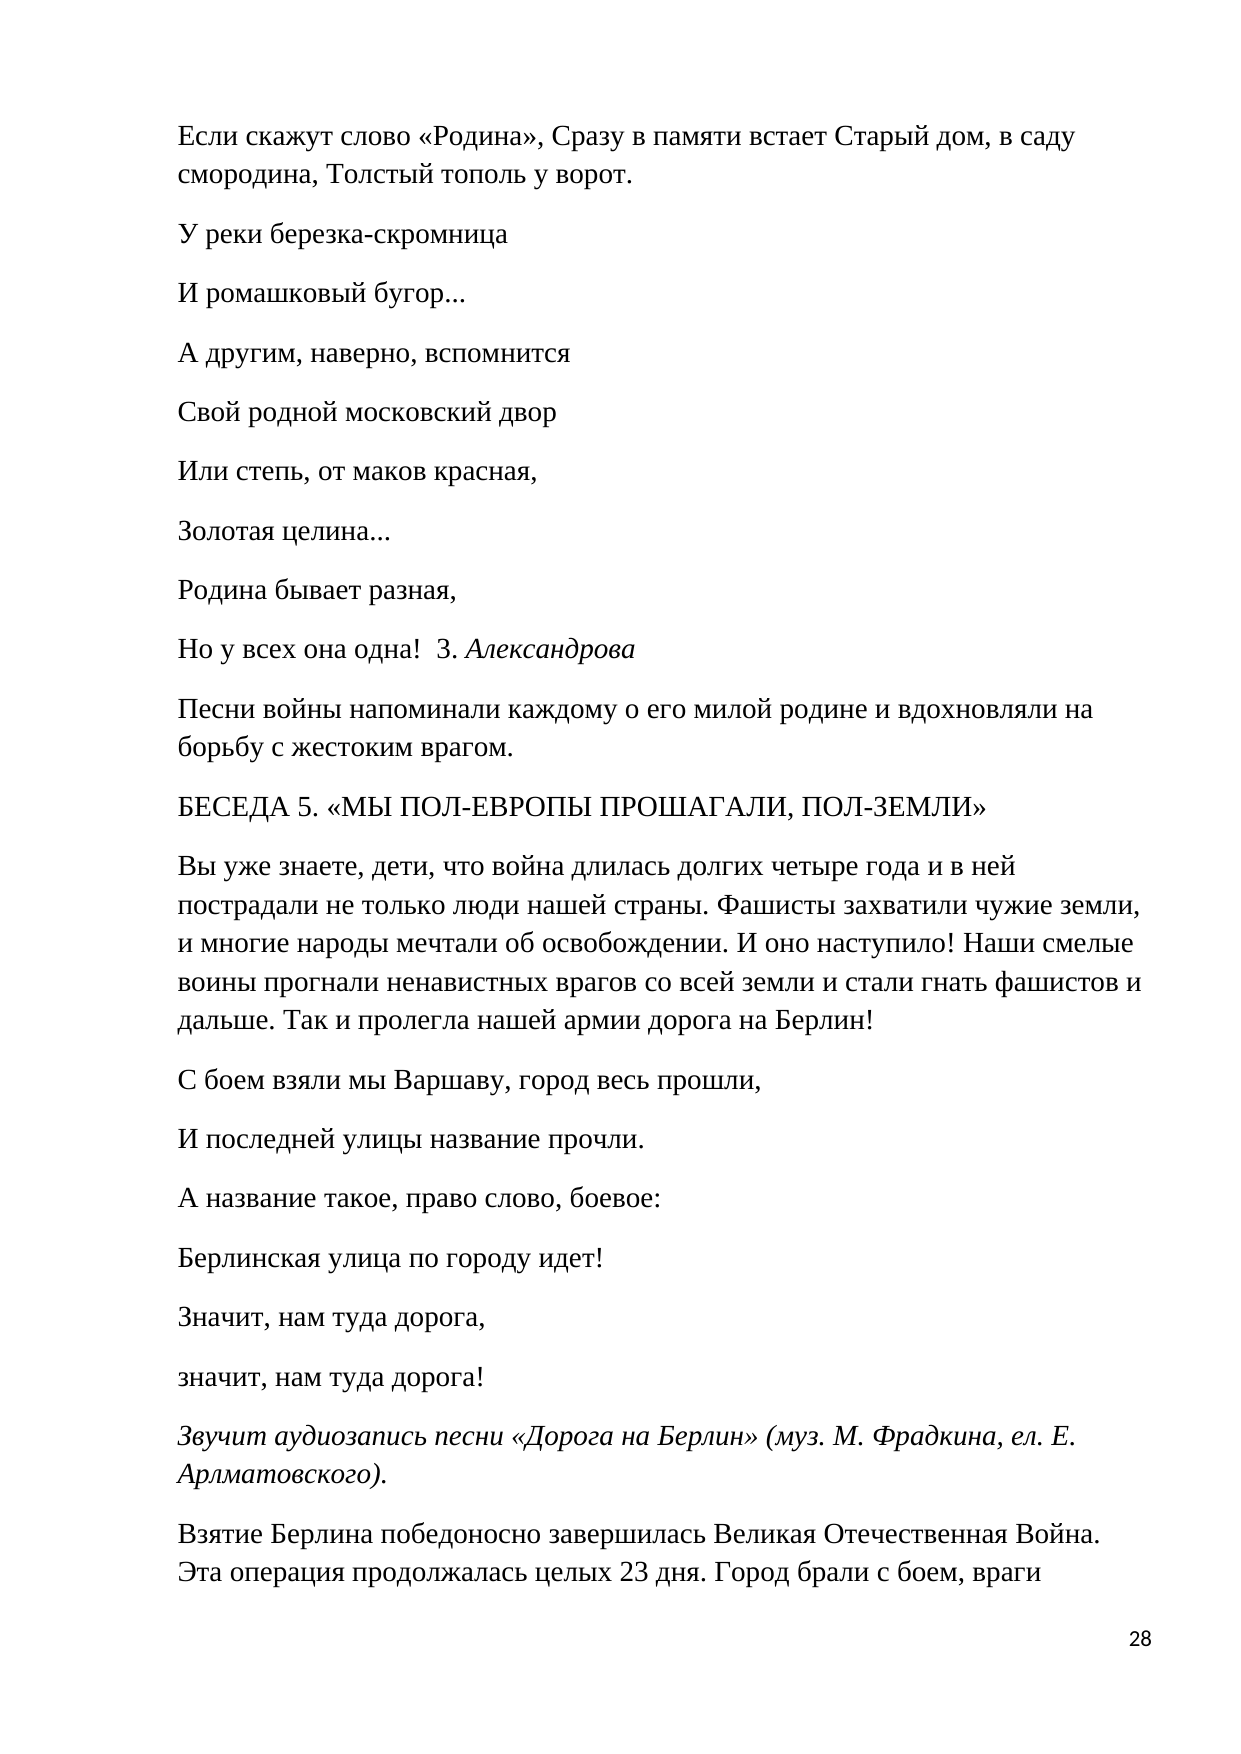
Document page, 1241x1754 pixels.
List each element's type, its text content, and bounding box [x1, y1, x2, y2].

text Песни войны напоминали каждому о его милой родине и вдохновляли на борьбу с жестоким врагом. [177, 691, 1152, 763]
text Звучит аудиозапись песни «Дорога на Берлин» (муз. М. Фрадкина, ел. Е. Арлматовского). [177, 1418, 1152, 1490]
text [177, 1516, 1152, 1588]
text Золотая целина... [177, 513, 1152, 546]
text Берлинская улица по городу идет! [177, 1240, 1152, 1273]
text И последней улицы название прочли. [177, 1121, 1152, 1155]
text И ромашковый бугор... [177, 275, 1152, 309]
text Но у всех она одна! 3. Александрова [177, 632, 1152, 665]
text значит, нам туда дорога! [177, 1359, 1152, 1392]
text Значит, нам туда дорога, [177, 1299, 1152, 1333]
text Родина бывает разная, [177, 572, 1152, 606]
text Свой родной московский двор [177, 394, 1152, 428]
text А название такое, право слово, боевое: [177, 1181, 1152, 1214]
text С боем взяли мы Варшаву, город весь прошли, [177, 1062, 1152, 1095]
text А другим, наверно, вспомнится [177, 335, 1152, 368]
text Вы уже знаете, дети, что война длилась долгих четыре года и в ней пострадали не только люди нашей страны. Фашисты захватили чужие земли, и многие народы мечтали об освобождении. И оно наступило! Наши смелые воины прогнали ненавистных врагов со всей земли и стали гнать фашистов и дальше. Так и пролегла нашей армии дорога на Берлин! [177, 848, 1152, 1036]
text Если скажут слово «Родина», Сразу в памяти встает Старый дом, в саду смородина, Толстый тополь у ворот. [177, 118, 1152, 190]
text Или степь, от маков красная, [177, 453, 1152, 487]
text БЕСЕДА 5. «МЫ ПОЛ-ЕВРОПЫ ПРОШАГАЛИ, ПОЛ-ЗЕМЛИ» [177, 789, 1152, 822]
text У реки березка-скромница [177, 216, 1152, 249]
